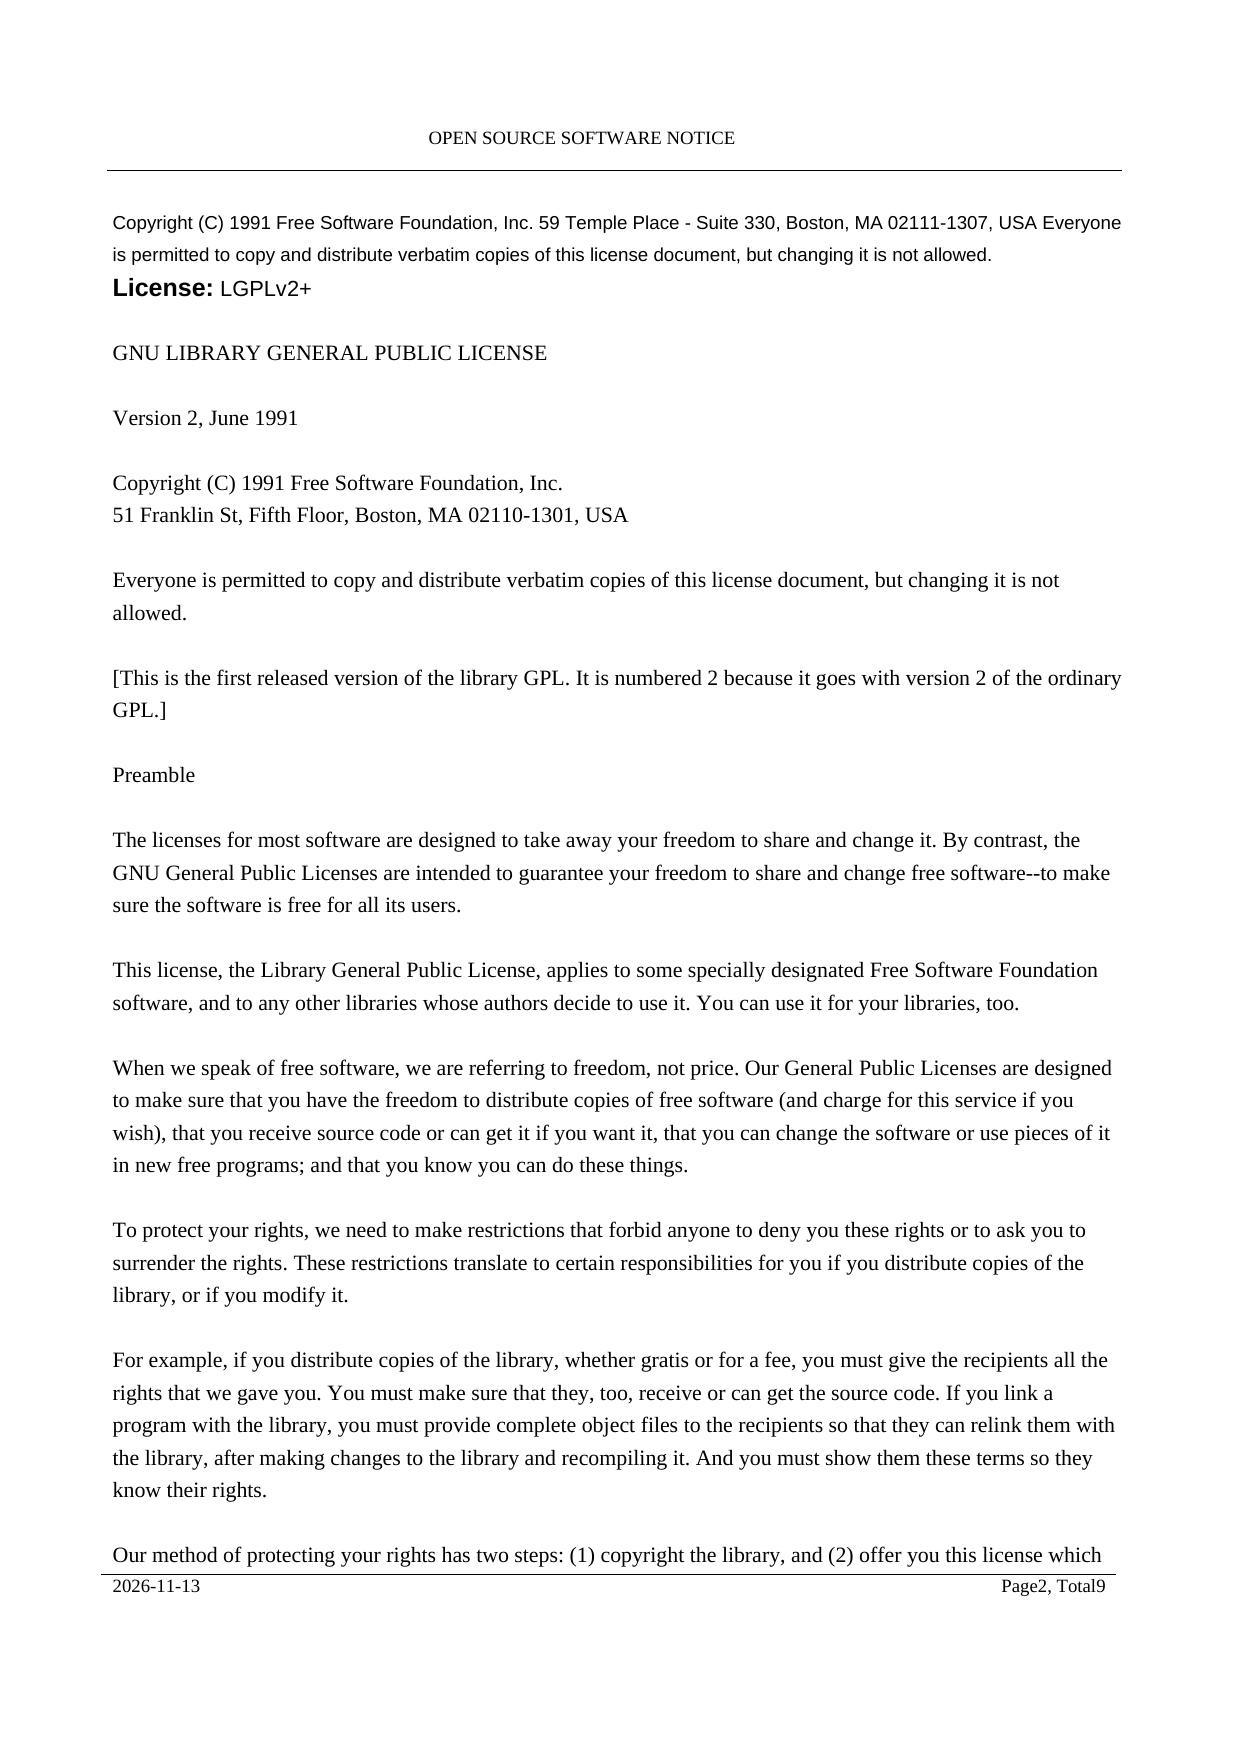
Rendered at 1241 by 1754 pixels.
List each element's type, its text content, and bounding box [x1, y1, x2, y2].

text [112, 271, 1128, 1571]
text Copyright (C) 1991 Free Software Foundation, Inc. 59 Temple Place - Suite 330, Boston, MA 02111-1307, USA Everyone is permitted to copy and distribute verbatim copies of this license document, but changing it is not allowed. [112, 206, 1128, 271]
